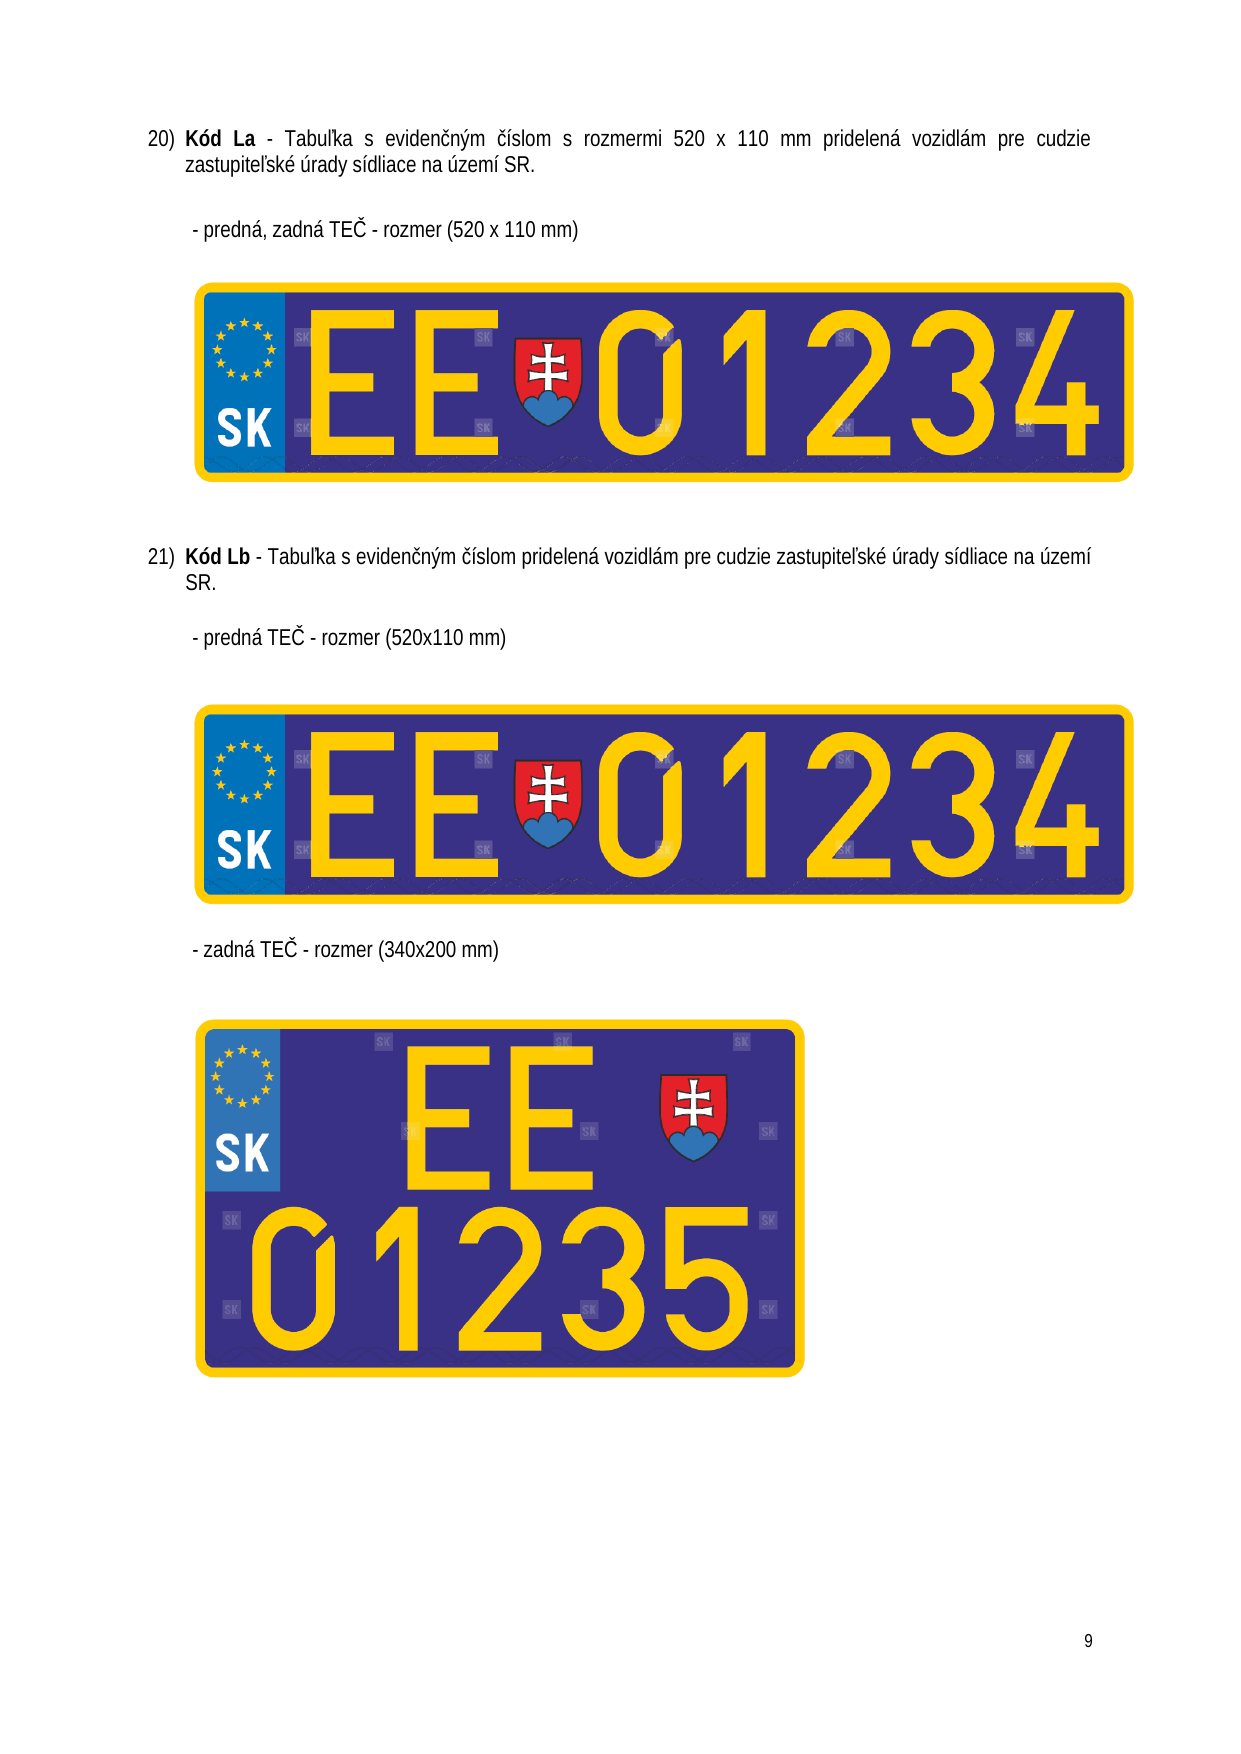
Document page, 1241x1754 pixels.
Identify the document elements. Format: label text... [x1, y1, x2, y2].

text - predná, zadná TEČ - rozmer (520 x 110 mm) [148, 216, 1093, 242]
text - predná TEČ - rozmer (520x110 mm) [148, 624, 1093, 651]
text - zadná TEČ - rozmer (340x200 mm) [148, 936, 1093, 963]
list Kód Lb - Tabuľka s evidenčným číslom pridelená vozidlám pre cudzie zastupiteľské úrady sídliace na území SR. [148, 543, 1093, 596]
list Kód La - Tabuľka s evidenčným číslom s rozmermi 520 x 110 mm pridelená vozidlám pre cudzie zastupiteľské úrady sídliace na území SR. [148, 124, 1093, 177]
